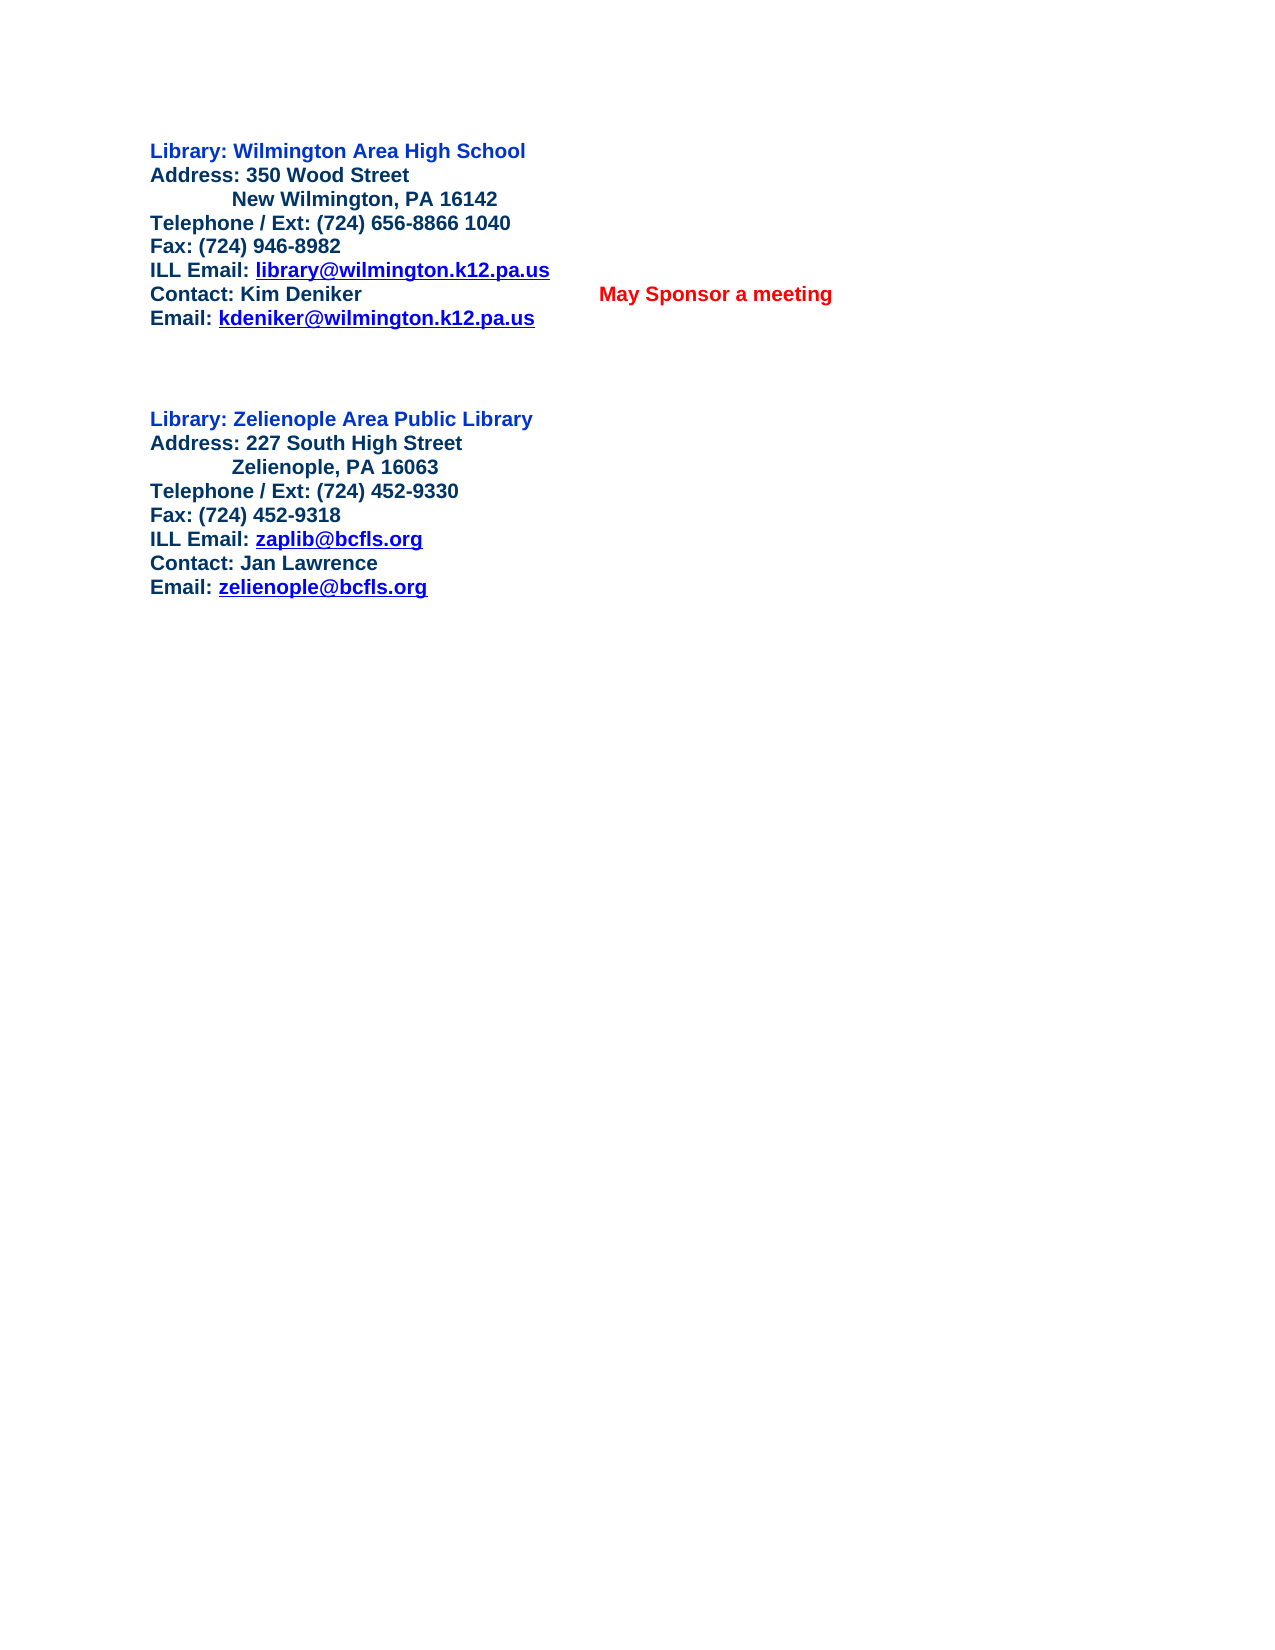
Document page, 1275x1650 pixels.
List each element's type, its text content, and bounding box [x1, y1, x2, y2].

table_header Library: Zelienople Area Public Library Address: 227 South High Street Zelienople, PA 16063 Telephone / Ext: (724) 452-9330 Fax: (724) 452-9318 ILL Email: zaplib@bcfls.org Contact: Jan Lawrence Email: zelienople@bcfls.org [150, 383, 1125, 652]
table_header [150, 56, 1125, 383]
